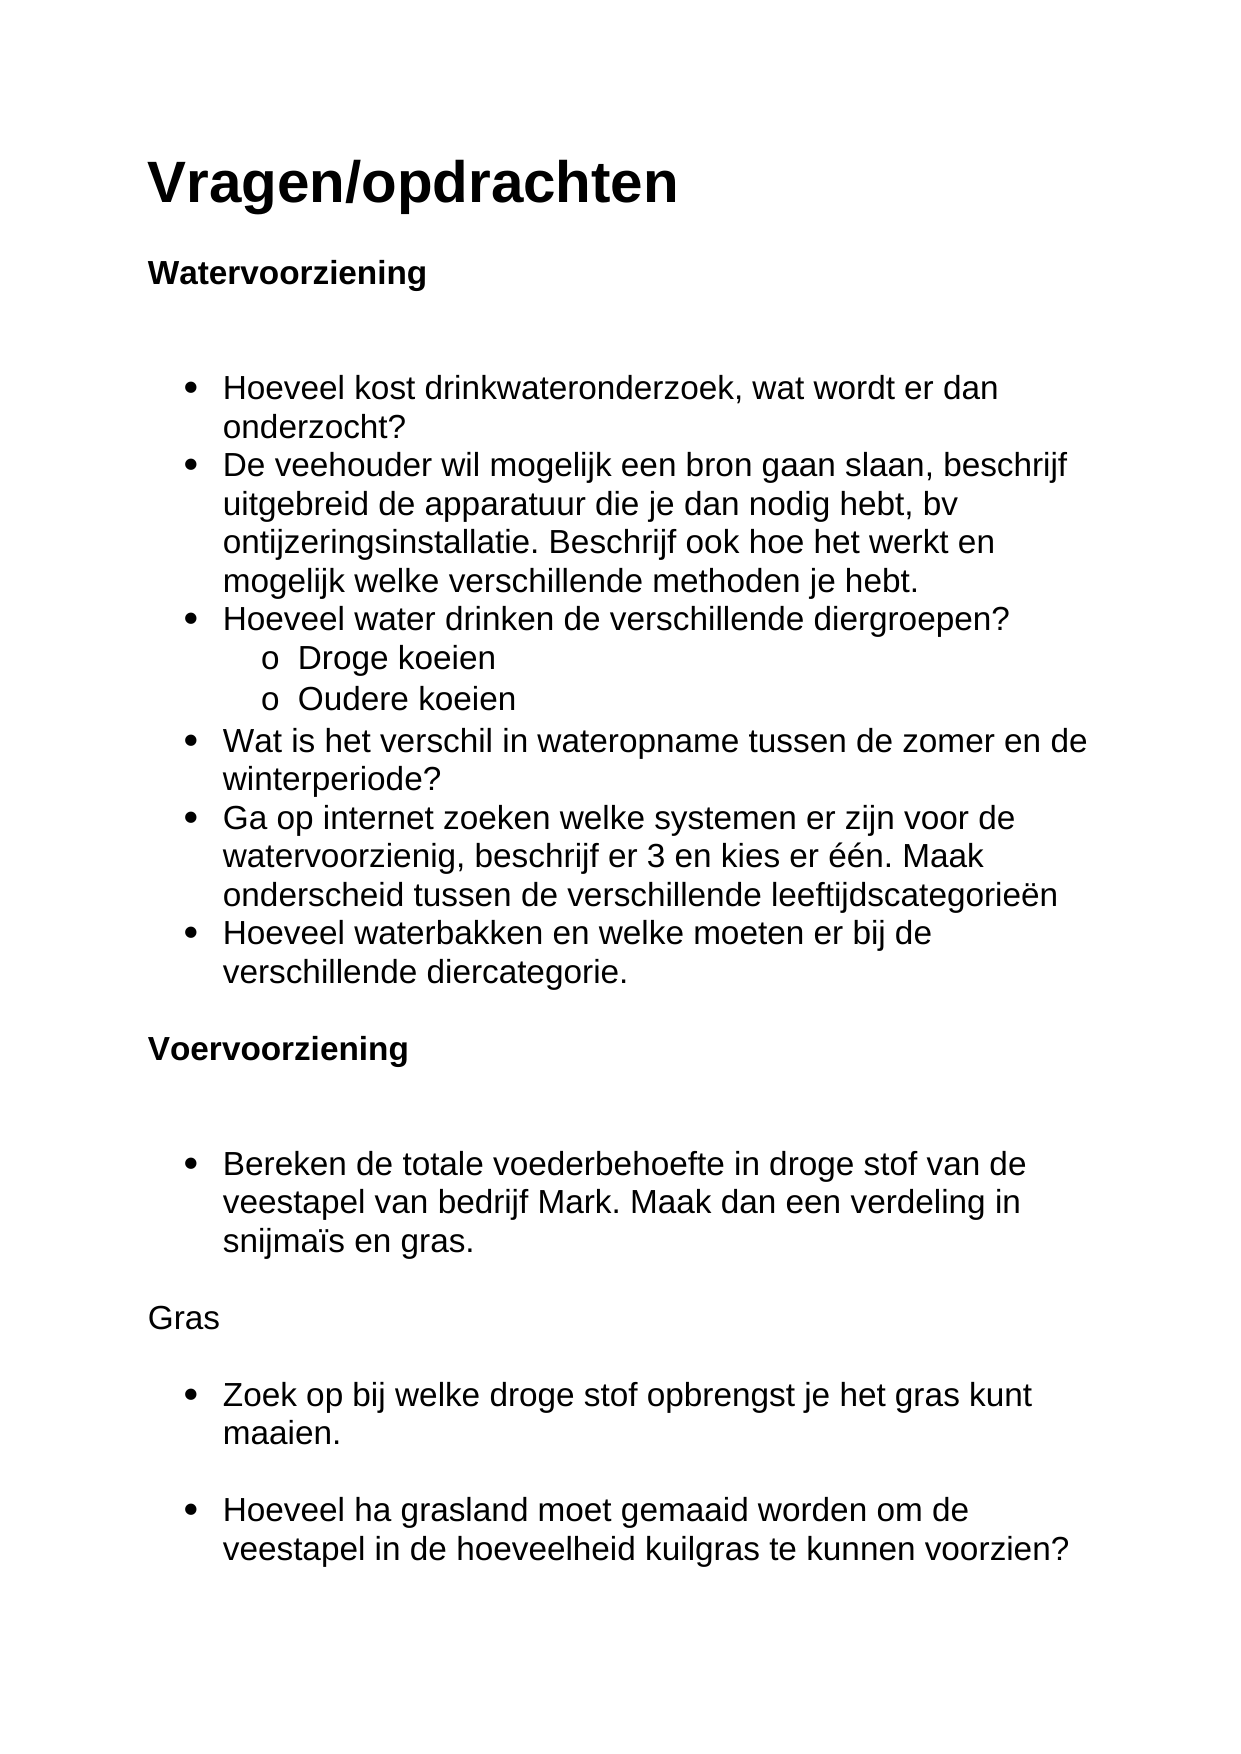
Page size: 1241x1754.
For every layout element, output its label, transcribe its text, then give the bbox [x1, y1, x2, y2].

text Voervoorziening [148, 1028, 1093, 1067]
list Hoeveel waterbakken en welke moeten er bij de verschillende diercategorie. [185, 913, 1093, 990]
list Hoeveel ha grasland moet gemaaid worden om de veestapel in de hoeveelheid kuilgras te kunnen voorzien? [185, 1490, 1093, 1567]
text Watervoorziening [148, 253, 1093, 292]
text Gras [148, 1298, 1093, 1336]
list Ga op internet zoeken welke systemen er zijn voor de watervoorzienig, beschrijf er 3 en kies er één. Maak onderscheid tussen de verschillende leeftijdscategorieën [185, 798, 1093, 913]
list Bereken de totale voederbehoefte in droge stof van de veestapel van bedrijf Mark. Maak dan een verdeling in snijmaïs en gras. [185, 1144, 1093, 1259]
list De veehouder wil mogelijk een bron gaan slaan, beschrijf uitgebreid de apparatuur die je dan nodig hebt, bv ontijzeringsinstallatie. Beschrijf ook hoe het werkt en mogelijk welke verschillende methoden je hebt. [185, 445, 1093, 599]
list Wat is het verschil in wateropname tussen de zomer en de winterperiode? [185, 721, 1093, 798]
list Droge koeien [260, 638, 1093, 679]
list Hoeveel water drinken de verschillende diergroepen? [185, 599, 1093, 638]
list Hoeveel kost drinkwateronderzoek, wat wordt er dan onderzocht? [185, 368, 1093, 445]
list Oudere koeien [260, 679, 1093, 721]
list Zoek op bij welke droge stof opbrengst je het gras kunt maaien. [185, 1374, 1093, 1452]
text Vragen/opdrachten [148, 148, 1093, 215]
